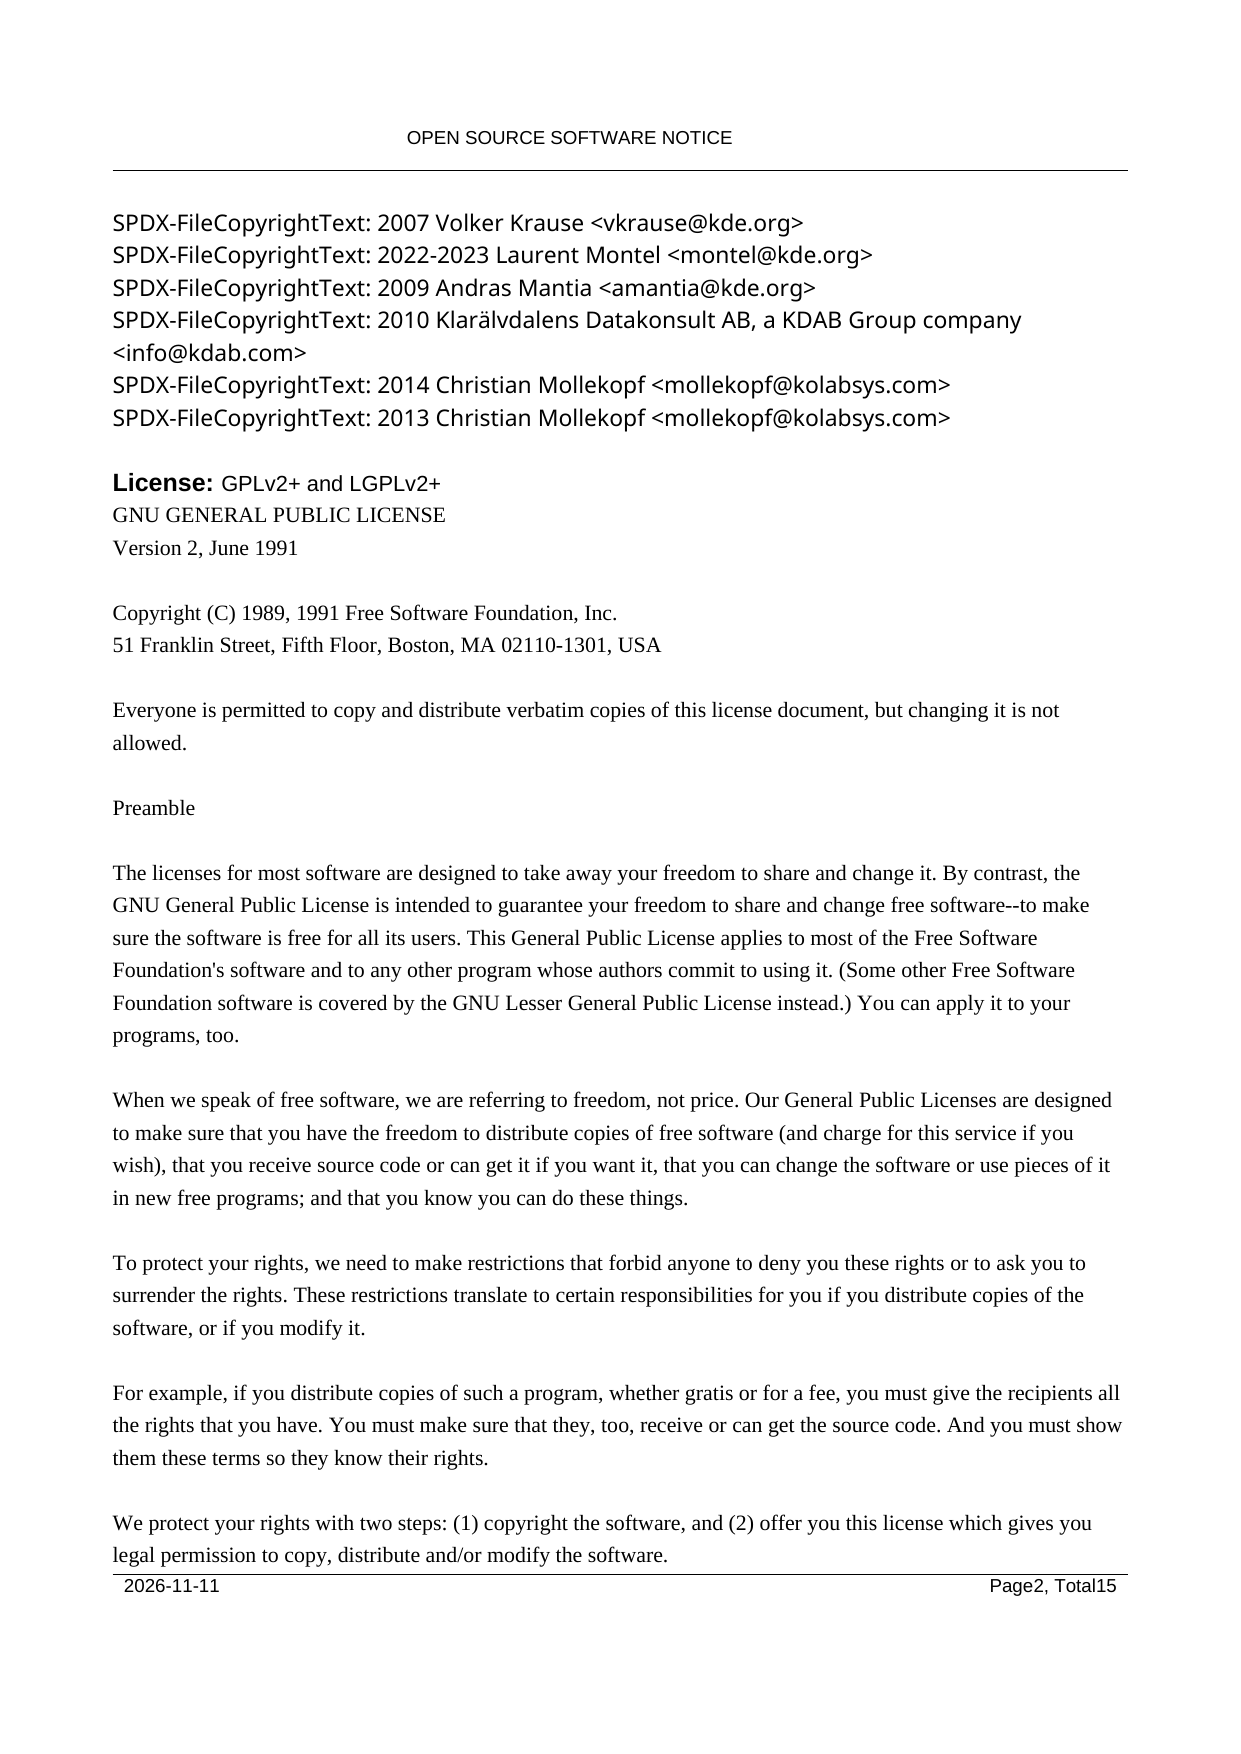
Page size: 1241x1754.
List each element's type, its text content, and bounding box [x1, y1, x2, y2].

text License: GPLv2+ and LGPLv2+ [112, 466, 1128, 499]
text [112, 206, 1128, 466]
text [112, 499, 1128, 1571]
